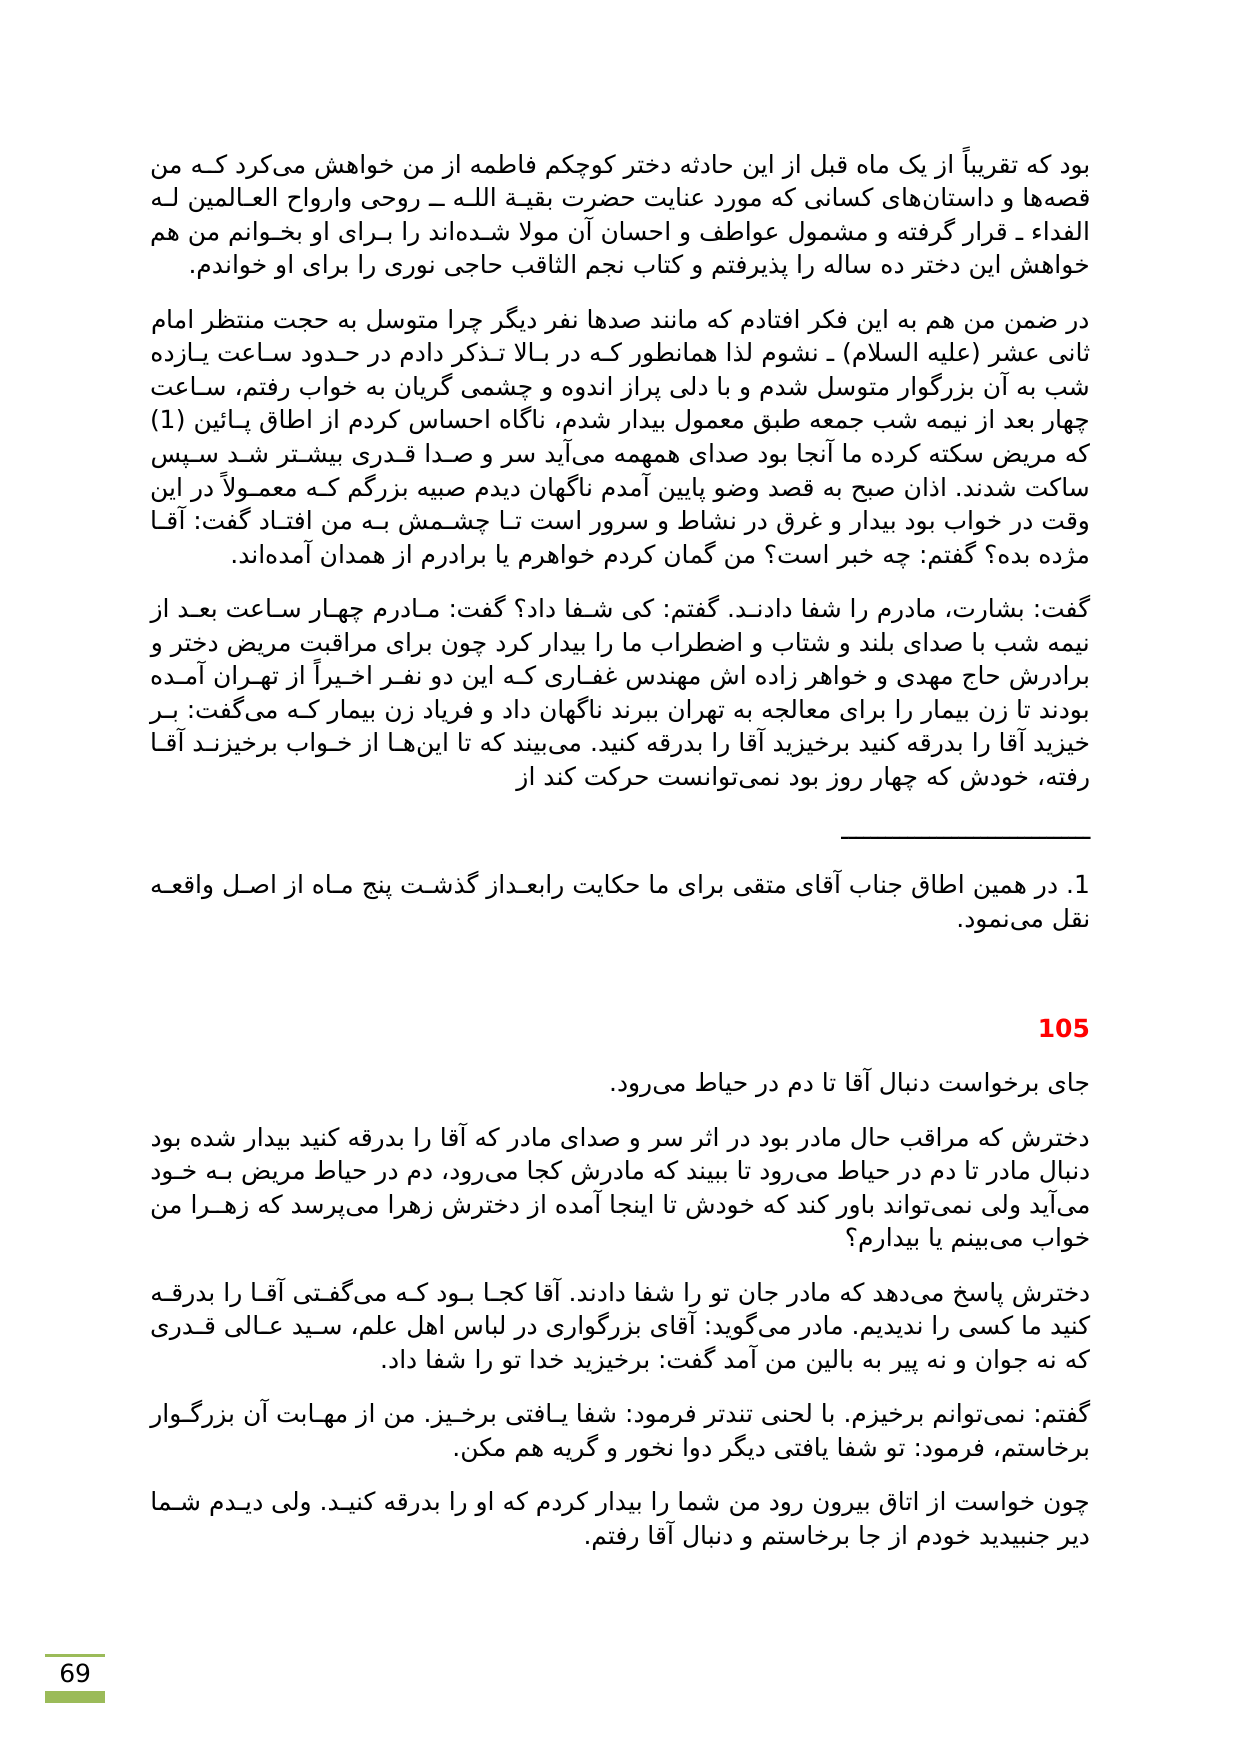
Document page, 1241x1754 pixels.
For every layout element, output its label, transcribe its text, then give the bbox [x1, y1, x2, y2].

text گفتم: نمی‌توانم برخیزم. با لحنی تندتر فرمود: شفا یافتی برخیز. من از مهابت آن بزرگوار برخاستم، فرمود: تو شفا یافتی دیگر دوا نخور و گریه هم مکن. [150, 1399, 1090, 1462]
text 105 [150, 1014, 1090, 1043]
text گفت: بشارت، مادرم را شفا دادند. گفتم: کی شفا داد؟ گفت: مادرم چهار ساعت بعد از نیمه شب با صدای بلند و شتاب و اضطراب ما را بیدار کرد چون برای مراقبت مریض دختر و برادرش حاج مهدی و خواهر زاده اش مهندس غفاری که این دو نفر اخیراً از تهران آمده بودند تا زن بیمار را برای معالجه به تهران ببرند ناگهان داد و فریاد زن بیمار که می‌گفت: بر خیزید آقا را بدرقه کنید برخیزید آقا را بدرقه کنید. می‌بیند که تا این‌ها از خواب برخیزند آقا رفته، خودش که چهار روز بود نمی‌توانست حرکت کند از [150, 594, 1090, 791]
text 1. در همین اطاق جناب آقای متقی برای ما حکایت رابعداز گذشت پنج ماه از اصل واقعه نقل می‌نمود. [150, 871, 1090, 933]
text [150, 150, 1090, 280]
text چون خواست از اتاق بیرون رود من شما را بیدار کردم که او را بدرقه کنید. ولی دیدم شما دیر جنبیدید خودم از جا برخاستم و دنبال آقا رفتم. [150, 1487, 1090, 1550]
text ــــــــــــــــــــــــــــــــــ [150, 816, 1090, 845]
text در ضمن من هم به این فکر افتادم که مانند صدها نفر دیگر چرا متوسل به حجت منتظر امام ثانی عشر (علیه السلام) ـ نشوم لذا همانطور که در بالا تذکر دادم در حدود ساعت یازده شب به آن بزرگوار متوسل شدم و با دلی پراز اندوه و چشمی گریان به خواب رفتم، ساعت چهار بعد از نیمه شب جمعه طبق معمول بیدار شدم، ناگاه احساس کردم از اطاق پائین (1) که مریض سکته کرده ما آنجا بود صدای همهمه می‌آید سر و صدا قدری بیشتر شد سپس ساکت شدند. اذان صبح به قصد وضو پایین آمدم ناگهان دیدم صبیه بزرگم که معمولاً در این وقت در خواب بود بیدار و غرق در نشاط و سرور است تا چشمش به من افتاد گفت: آقا مژده بده؟ گفتم: چه خبر است؟ من گمان کردم خواهرم یا برادرم از همدان آمده‌اند. [150, 305, 1090, 569]
text جای برخواست دنبال آقا تا دم در حیاط می‌رود. [150, 1069, 1090, 1098]
text دخترش که مراقب حال مادر بود در اثر سر و صدای مادر که آقا را بدرقه کنید بیدار شده بود دنبال مادر تا دم در حیاط می‌رود تا ببیند که مادرش کجا می‌رود، دم در حیاط مریض به خود می‌آید ولی نمی‌تواند باور کند که خودش تا اینجا آمده از دخترش زهرا می‌پرسد که زهرا من خواب می‌بینم یا بیدارم؟ [150, 1123, 1090, 1253]
text دخترش پاسخ می‌دهد که مادر جان تو را شفا دادند. آقا کجا بود که می‌گفتی آقا را بدرقه کنید ما کسی را ندیدیم. مادر می‌گوید: آقای بزرگواری در لباس اهل علم، سید عالی قدری که نه جوان و نه پیر به بالین من آمد گفت: برخیزید خدا تو را شفا داد. [150, 1278, 1090, 1374]
